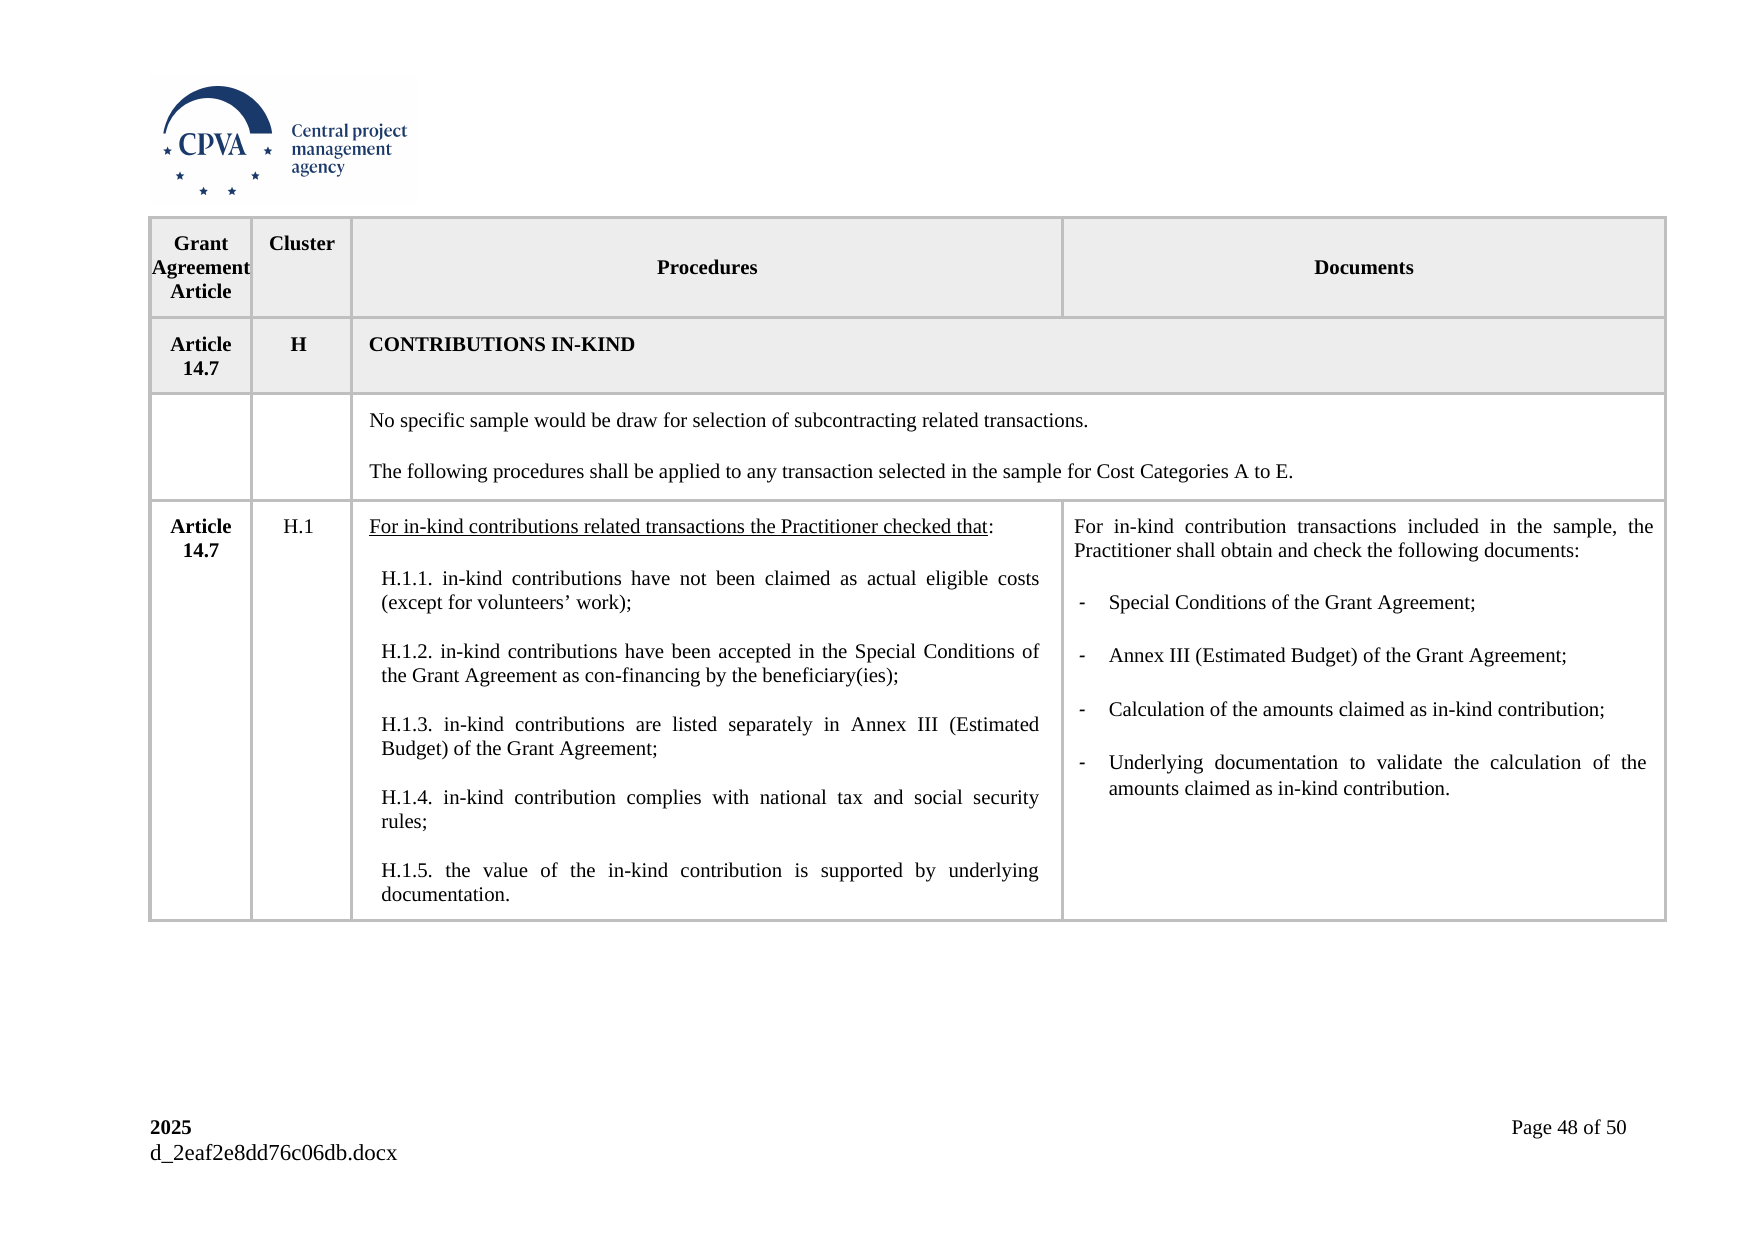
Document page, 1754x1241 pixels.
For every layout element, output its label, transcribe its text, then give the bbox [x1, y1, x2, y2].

table_cell For in-kind contribution transactions included in the sample, the Practitioner shall obtain and check the following documents: Special Conditions of the Grant Agreement; Annex III (Estimated Budget) of the Grant Agreement; Calculation of the amounts claimed as in-kind contribution; Underlying documentation to validate the calculation of the amounts claimed as in-kind contribution. [1064, 502, 1664, 919]
table_cell [152, 395, 250, 498]
table_header Documents [1064, 219, 1664, 316]
table_cell [253, 395, 350, 498]
table_cell Article 14.7 [152, 502, 250, 919]
table_cell H [253, 319, 350, 392]
table_cell For in-kind contributions related transactions the Practitioner checked that: H.1.1. in-kind contributions have not been claimed as actual eligible costs (except for volunteers’ work); H.1.2. in-kind contributions have been accepted in the Special Conditions of the Grant Agreement as con-financing by the beneficiary(ies); H.1.3. in-kind contributions are listed separately in Annex III (Estimated Budget) of the Grant Agreement; H.1.4. in-kind contribution complies with national tax and social security rules; H.1.5. the value of the in-kind contribution is supported by underlying documentation. [353, 502, 1061, 919]
picture [150, 75, 418, 204]
table_header Procedures [353, 219, 1061, 316]
table_cell Article 14.7 [152, 319, 250, 392]
table_cell No specific sample would be draw for selection of subcontracting related transactions. The following procedures shall be applied to any transaction selected in the sample for Cost Categories A to E. [353, 395, 1664, 498]
table_cell H.1 [253, 502, 350, 919]
table_header Grant Agreement Article [152, 219, 250, 316]
table_cell CONTRIBUTIONS IN-KIND [353, 319, 1664, 392]
table_header Cluster [253, 219, 350, 316]
